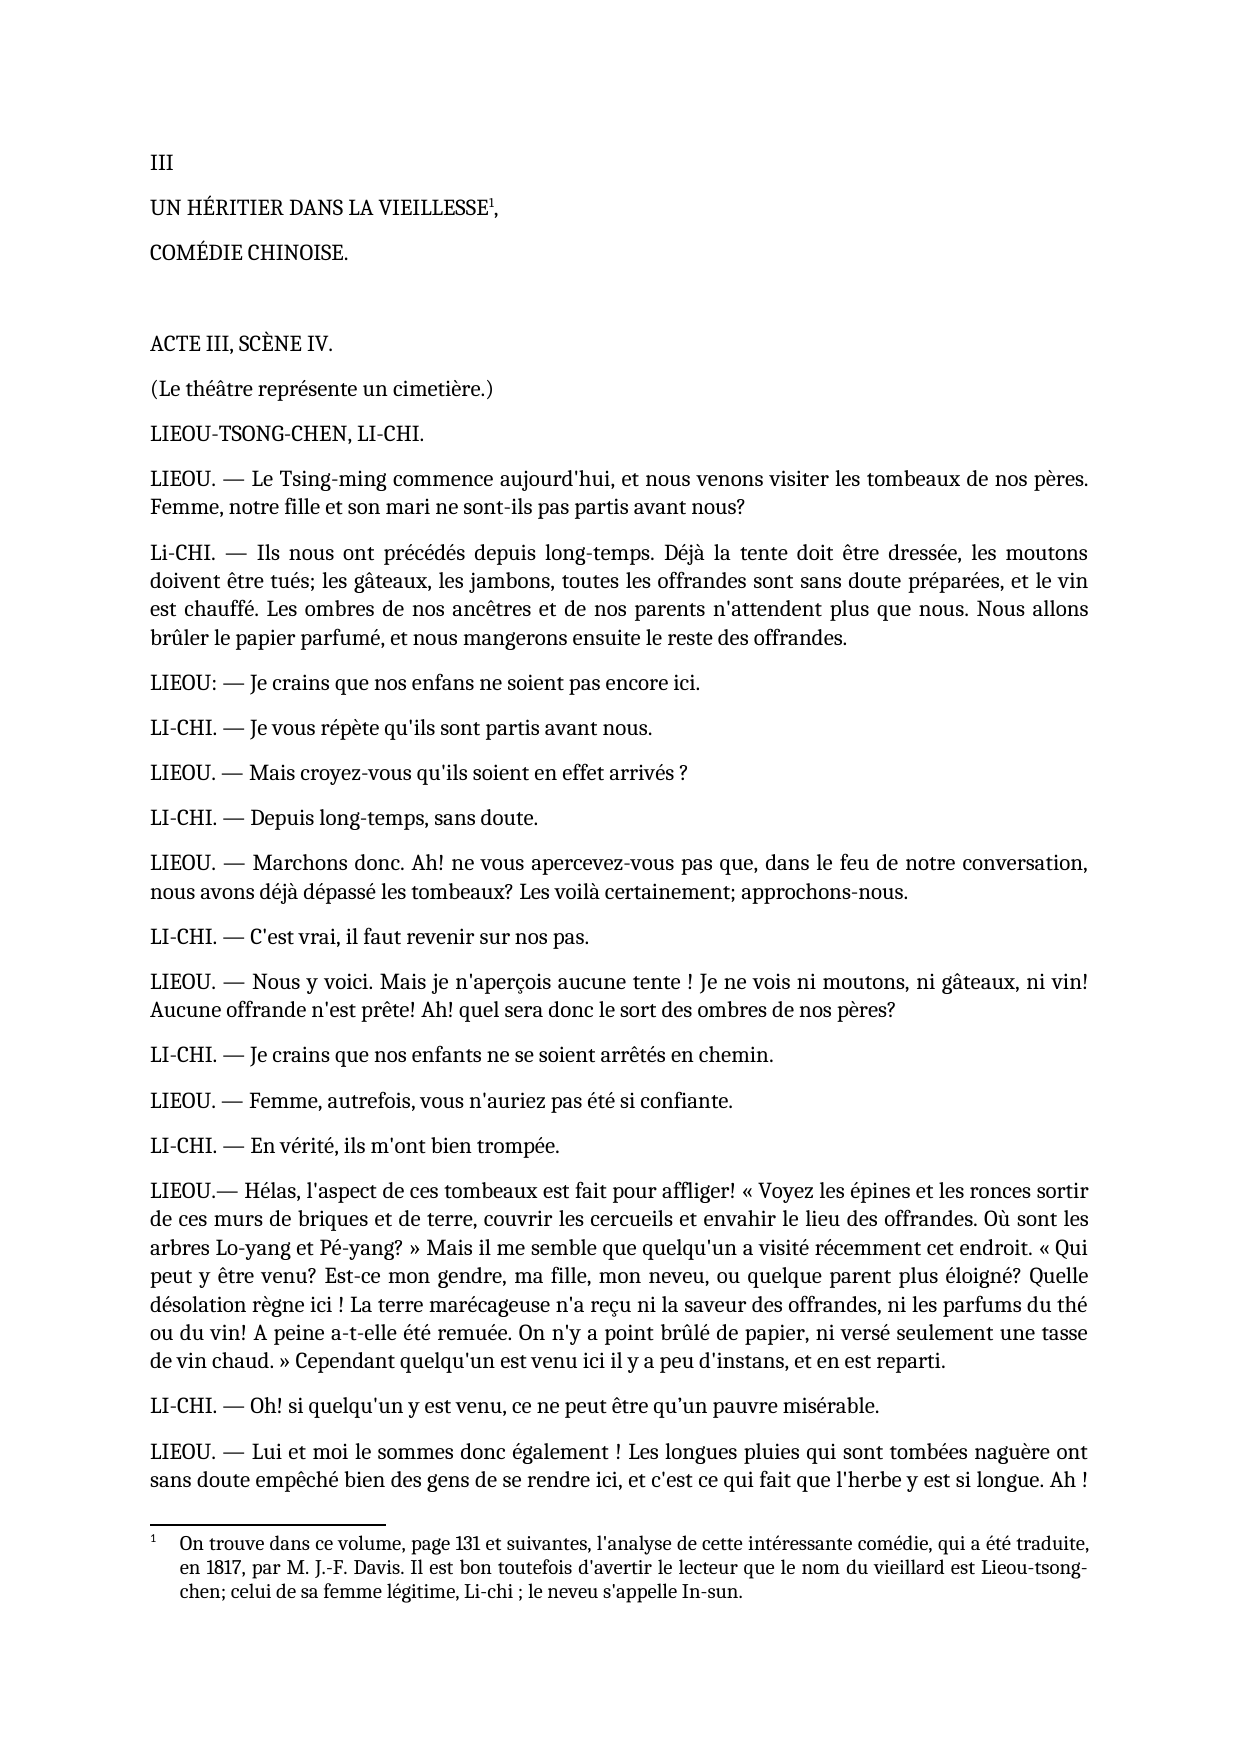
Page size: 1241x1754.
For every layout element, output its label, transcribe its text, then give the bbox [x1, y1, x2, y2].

text UN HÉRITIER DANS LA VIEILLESSE, [150, 195, 1090, 221]
text LI-CHI. — C'est vrai, il faut revenir sur nos pas. [150, 924, 1090, 950]
text LI-CHI. — Depuis long-temps, sans doute. [150, 805, 1090, 831]
text LIEOU: — Je crains que nos enfans ne soient pas encore ici. [150, 670, 1090, 696]
text Li-CHI. — Ils nous ont précédés depuis long-temps. Déjà la tente doit être dressée, les moutons doivent être tués; les gâteaux, les jambons, toutes les offrandes sont sans doute préparées, et le vin est chauffé. Les ombres de nos ancêtres et de nos parents n'attendent plus que nous. Nous allons brûler le papier parfumé, et nous mangerons ensuite le reste des offrandes. [150, 539, 1090, 651]
text LIEOU. — Mais croyez-vous qu'ils soient en effet arrivés ? [150, 760, 1090, 786]
text COMÉDIE CHINOISE. [150, 240, 1090, 267]
text LIEOU. — Le Tsing-ming commence aujourd'hui, et nous venons visiter les tombeaux de nos pères. Femme, notre fille et son mari ne sont-ils pas partis avant nous? [150, 466, 1090, 521]
text LIEOU-TSONG-CHEN, LI-CHI. [150, 421, 1090, 447]
text LI-CHI. — Je crains que nos enfants ne se soient arrêtés en chemin. [150, 1042, 1090, 1069]
text LIEOU. — Femme, autrefois, vous n'auriez pas été si confiante. [150, 1087, 1090, 1114]
text LI-CHI. — Je vous répète qu'ils sont partis avant nous. [150, 715, 1090, 741]
text LIEOU. — Nous y voici. Mais je n'aperçois aucune tente ! Je ne vois ni moutons, ni gâteaux, ni vin! Aucune offrande n'est prête! Ah! quel sera donc le sort des ombres de nos pères? [150, 969, 1090, 1023]
text LIEOU. — Marchons donc. Ah! ne vous apercevez-vous pas que, dans le feu de notre conversation, nous avons déjà dépassé les tombeaux? Les voilà certainement; approchons-nous. [150, 850, 1090, 905]
text III [150, 150, 1090, 176]
text LI-CHI. — Oh! si quelqu'un y est venu, ce ne peut être qu’un pauvre misérable. [150, 1393, 1090, 1420]
text LI-CHI. — En vérité, ils m'ont bien trompée. [150, 1132, 1090, 1159]
text LIEOU.— Hélas, l'aspect de ces tombeaux est fait pour affliger! « Voyez les épines et les ronces sortir de ces murs de briques et de terre, couvrir les cercueils et envahir le lieu des offrandes. Où sont les arbres Lo-yang et Pé-yang? » Mais il me semble que quelqu'un a visité récemment cet endroit. « Qui peut y être venu? Est-ce mon gendre, ma fille, mon neveu, ou quelque parent plus éloigné? Quelle désolation règne ici ! La terre marécageuse n'a reçu ni la saveur des offrandes, ni les parfums du thé ou du vin! A peine a-t-elle été remuée. On n'y a point brûlé de papier, ni versé seulement une tasse de vin chaud. » Cependant quelqu'un est venu ici il y a peu d'instans, et en est reparti. [150, 1178, 1090, 1374]
text (Le théâtre représente un cimetière.) [150, 376, 1090, 402]
text ACTE III, SCÈNE IV. [150, 330, 1090, 357]
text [150, 1438, 1090, 1493]
